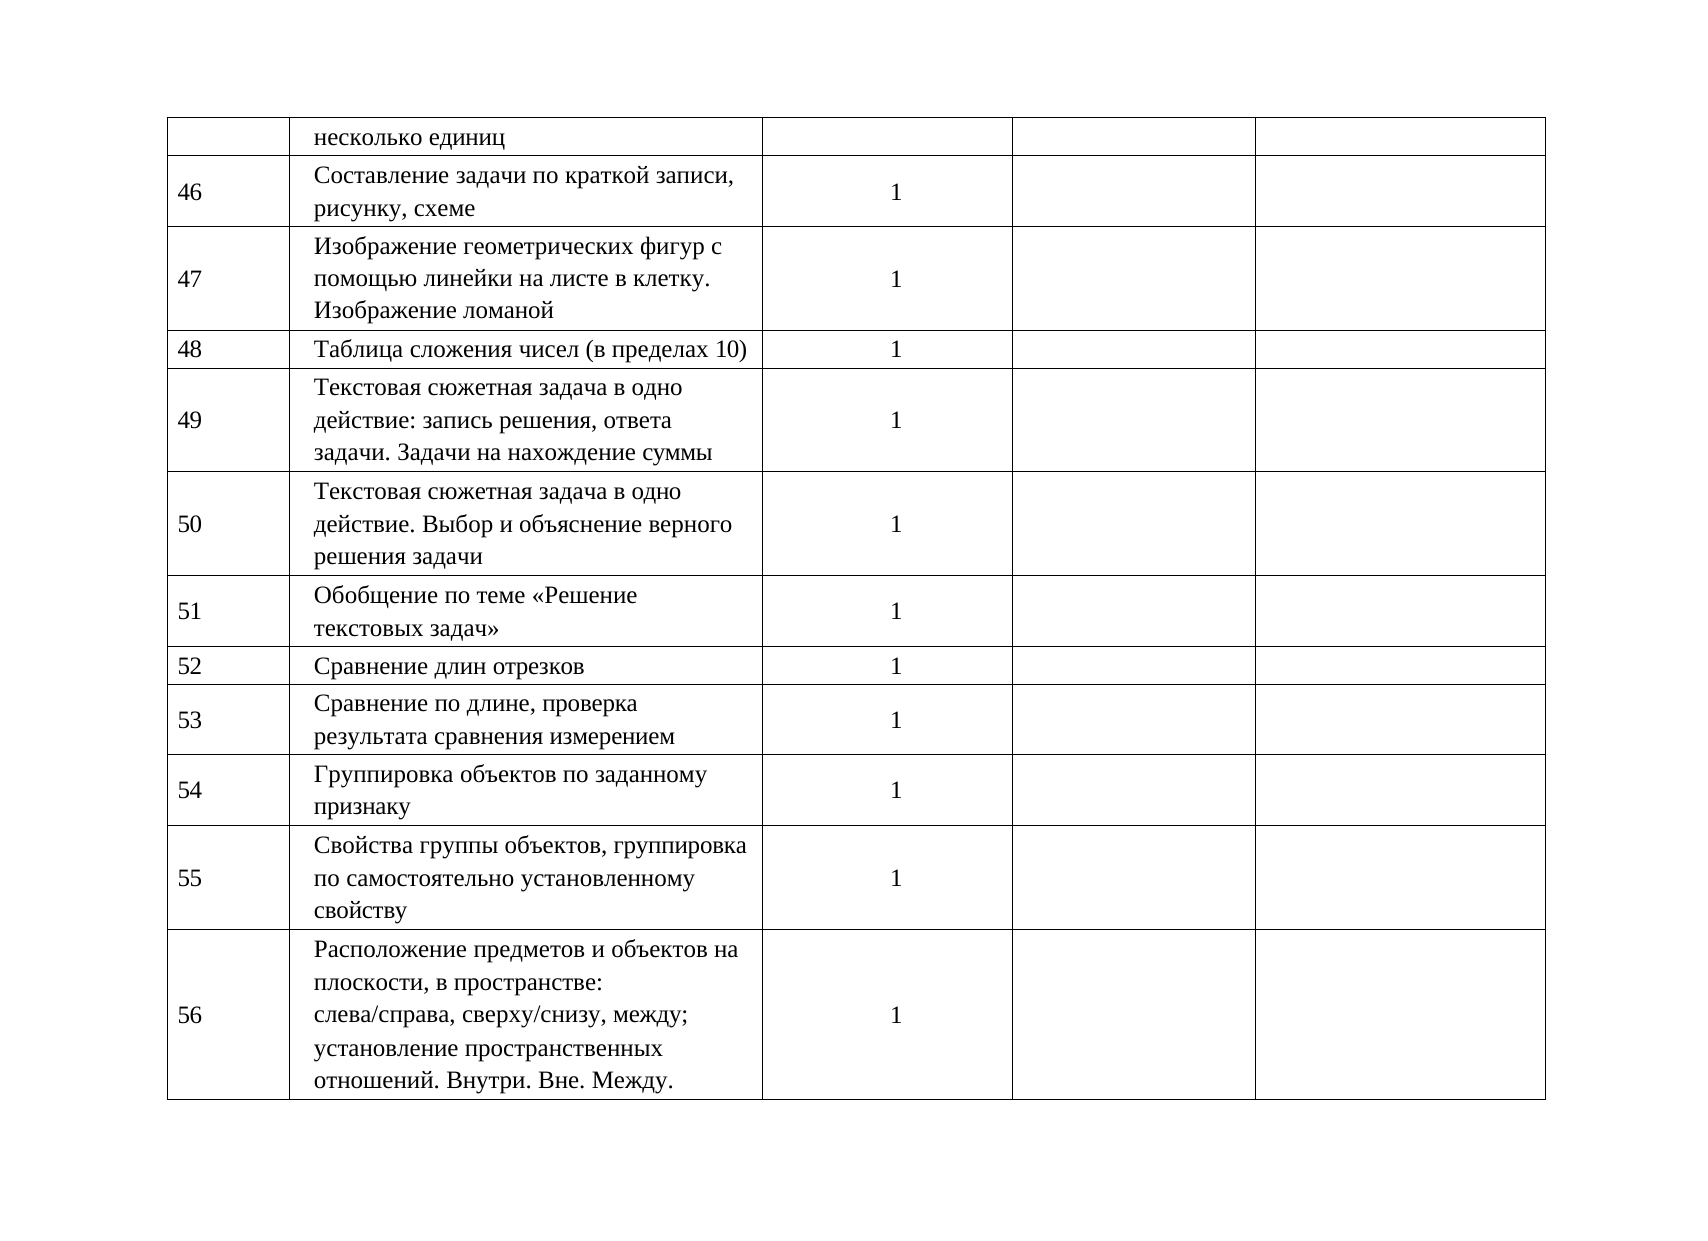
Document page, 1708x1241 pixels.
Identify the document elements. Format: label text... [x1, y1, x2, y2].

table_cell 1 [763, 576, 1012, 646]
table_cell [1013, 472, 1255, 575]
table_cell 1 [763, 331, 1012, 367]
table_cell 1 [763, 755, 1012, 825]
table_cell Составление задачи по краткой записи, рисунку, схеме [290, 156, 762, 226]
table_cell 50 [168, 472, 289, 575]
table_cell [1256, 755, 1545, 825]
table_header [168, 118, 289, 155]
table_header [1013, 118, 1255, 155]
table_cell [1256, 685, 1545, 754]
table_cell [1013, 576, 1255, 646]
table_cell [1256, 826, 1545, 929]
table_cell Расположение предметов и объектов на плоскости, в пространстве: слева/справа, сверху/снизу, между; установление пространственных отношений. Внутри. Вне. Между. [290, 930, 762, 1099]
table_cell 1 [763, 647, 1012, 684]
table_cell 47 [168, 227, 289, 329]
table_cell [1013, 647, 1255, 684]
table_cell 1 [763, 369, 1012, 471]
table_cell [1013, 826, 1255, 929]
table_cell Свойства группы объектов, группировка по самостоятельно установленному свойству [290, 826, 762, 929]
table_cell 53 [168, 685, 289, 754]
table_header [1256, 118, 1545, 155]
table_cell Группировка объектов по заданному признаку [290, 755, 762, 825]
table_cell 1 [763, 930, 1012, 1099]
table_cell [1256, 331, 1545, 367]
table_cell [1013, 930, 1255, 1099]
table_cell [1256, 472, 1545, 575]
table_cell Текстовая сюжетная задача в одно действие: запись решения, ответа задачи. Задачи на нахождение суммы [290, 369, 762, 471]
table_cell Текстовая сюжетная задача в одно действие. Выбор и объяснение верного решения задачи [290, 472, 762, 575]
table_cell 1 [763, 156, 1012, 226]
table_cell 1 [763, 472, 1012, 575]
table_cell [1256, 156, 1545, 226]
table_cell 49 [168, 369, 289, 471]
table_cell 1 [763, 826, 1012, 929]
table_header несколько единиц [290, 118, 762, 155]
table_cell [1013, 331, 1255, 367]
table_cell [1256, 369, 1545, 471]
table_cell Сравнение длин отрезков [290, 647, 762, 684]
table_cell 55 [168, 826, 289, 929]
table_cell [1256, 576, 1545, 646]
table_cell 51 [168, 576, 289, 646]
table_cell [1013, 156, 1255, 226]
table_cell 1 [763, 685, 1012, 754]
table_cell 46 [168, 156, 289, 226]
table_cell [1013, 227, 1255, 329]
table_cell 54 [168, 755, 289, 825]
table_cell [1013, 369, 1255, 471]
table_cell [1013, 685, 1255, 754]
table_cell Обобщение по теме «Решение текстовых задач» [290, 576, 762, 646]
table_cell 1 [763, 227, 1012, 329]
table_cell Изображение геометрических фигур с помощью линейки на листе в клетку. Изображение ломаной [290, 227, 762, 329]
table_cell 52 [168, 647, 289, 684]
table_cell [1256, 227, 1545, 329]
table_cell Сравнение по длине, проверка результата сравнения измерением [290, 685, 762, 754]
table_cell [1256, 930, 1545, 1099]
table_cell 56 [168, 930, 289, 1099]
table_cell Таблица сложения чисел (в пределах 10) [290, 331, 762, 367]
table_header [763, 118, 1012, 155]
table_cell 48 [168, 331, 289, 367]
table_cell [1256, 647, 1545, 684]
table_cell [1013, 755, 1255, 825]
